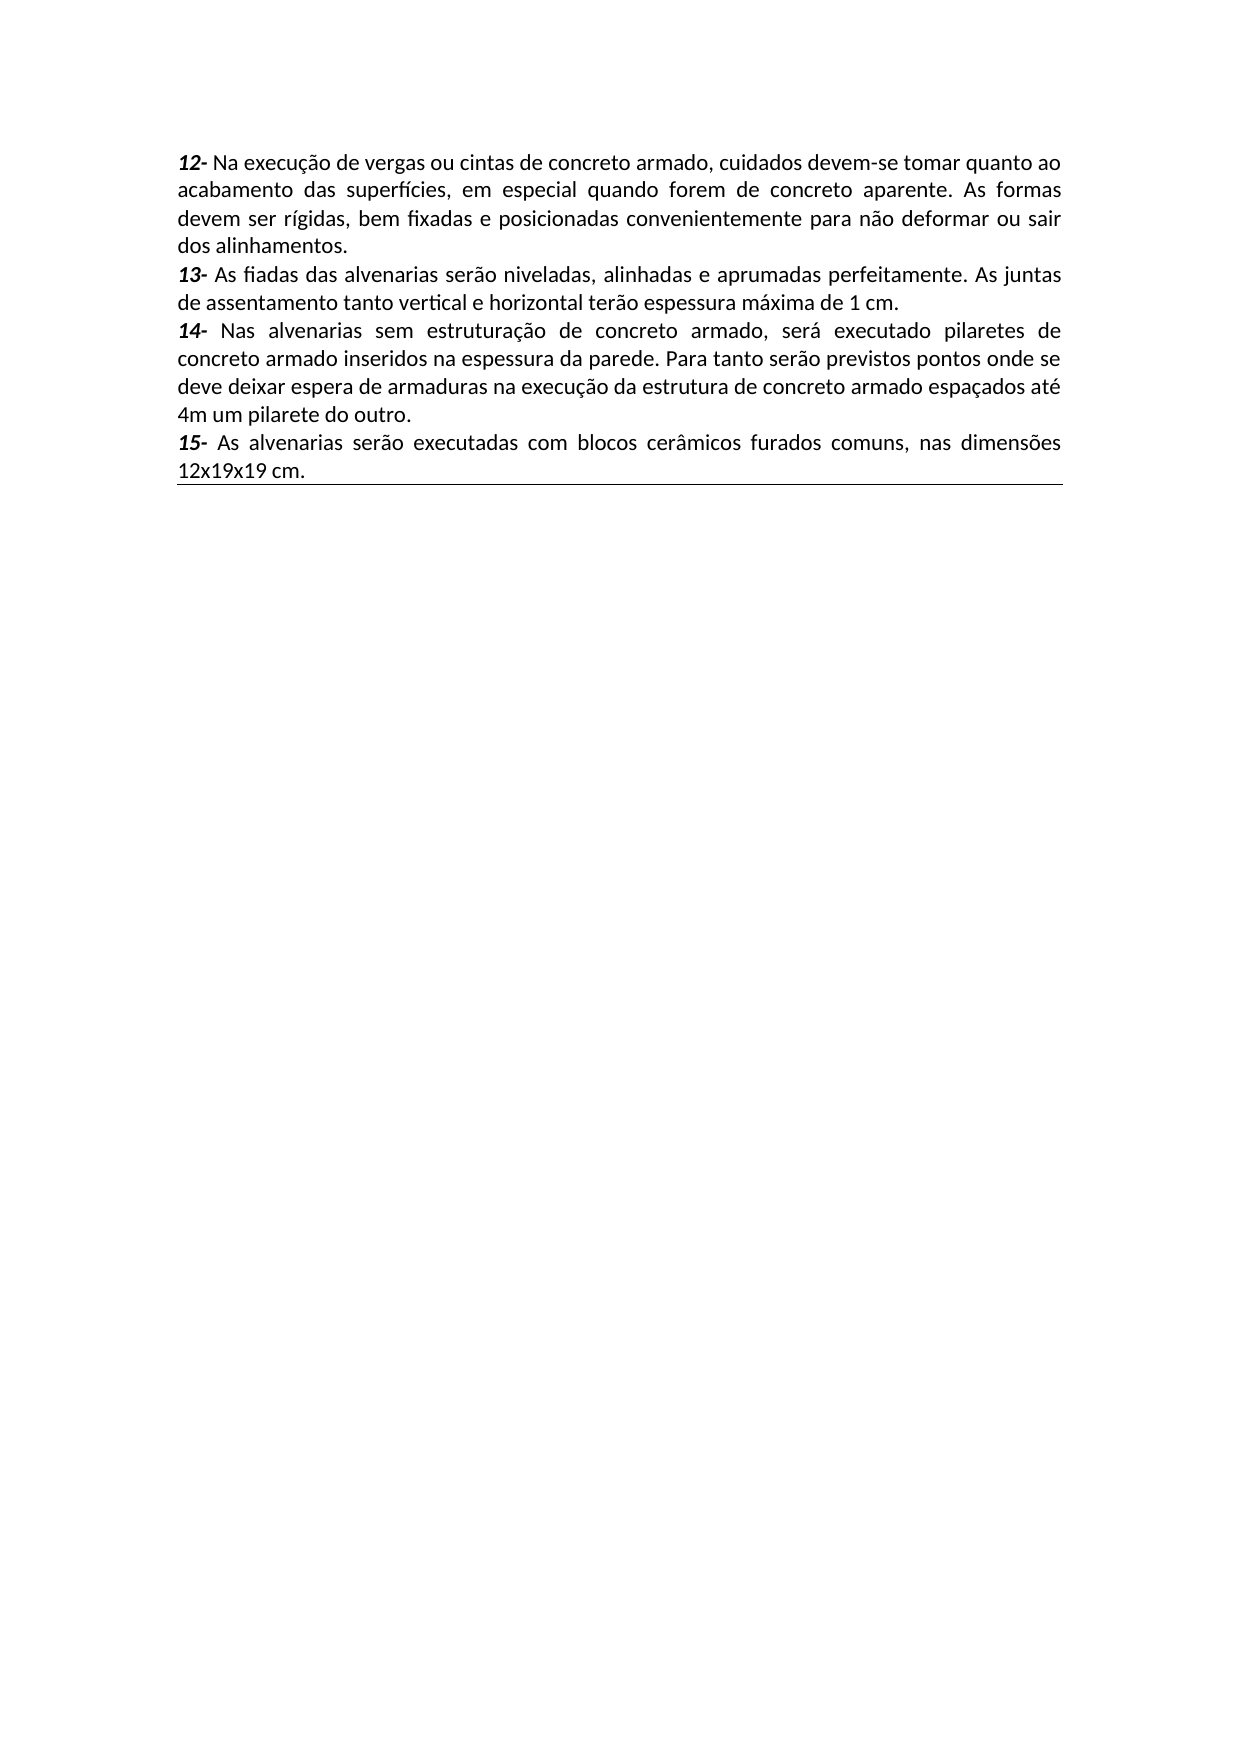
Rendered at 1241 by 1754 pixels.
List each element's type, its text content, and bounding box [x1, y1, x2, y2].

text 13- As fiadas das alvenarias serão niveladas, alinhadas e aprumadas perfeitamente. As juntas de assentamento tanto vertical e horizontal terão espessura máxima de 1 cm. [177, 260, 1063, 316]
text 12- Na execução de vergas ou cintas de concreto armado, cuidados devem-se tomar quanto ao acabamento das superfícies, em especial quando forem de concreto aparente. As formas devem ser rígidas, bem fixadas e posicionadas convenientemente para não deformar ou sair dos alinhamentos. [177, 148, 1063, 260]
text 14- Nas alvenarias sem estruturação de concreto armado, será executado pilaretes de concreto armado inseridos na espessura da parede. Para tanto serão previstos pontos onde se deve deixar espera de armaduras na execução da estrutura de concreto armado espaçados até 4m um pilarete do outro. [177, 316, 1063, 428]
text 15- As alvenarias serão executadas com blocos cerâmicos furados comuns, nas dimensões 12x19x19 cm. [177, 428, 1063, 484]
